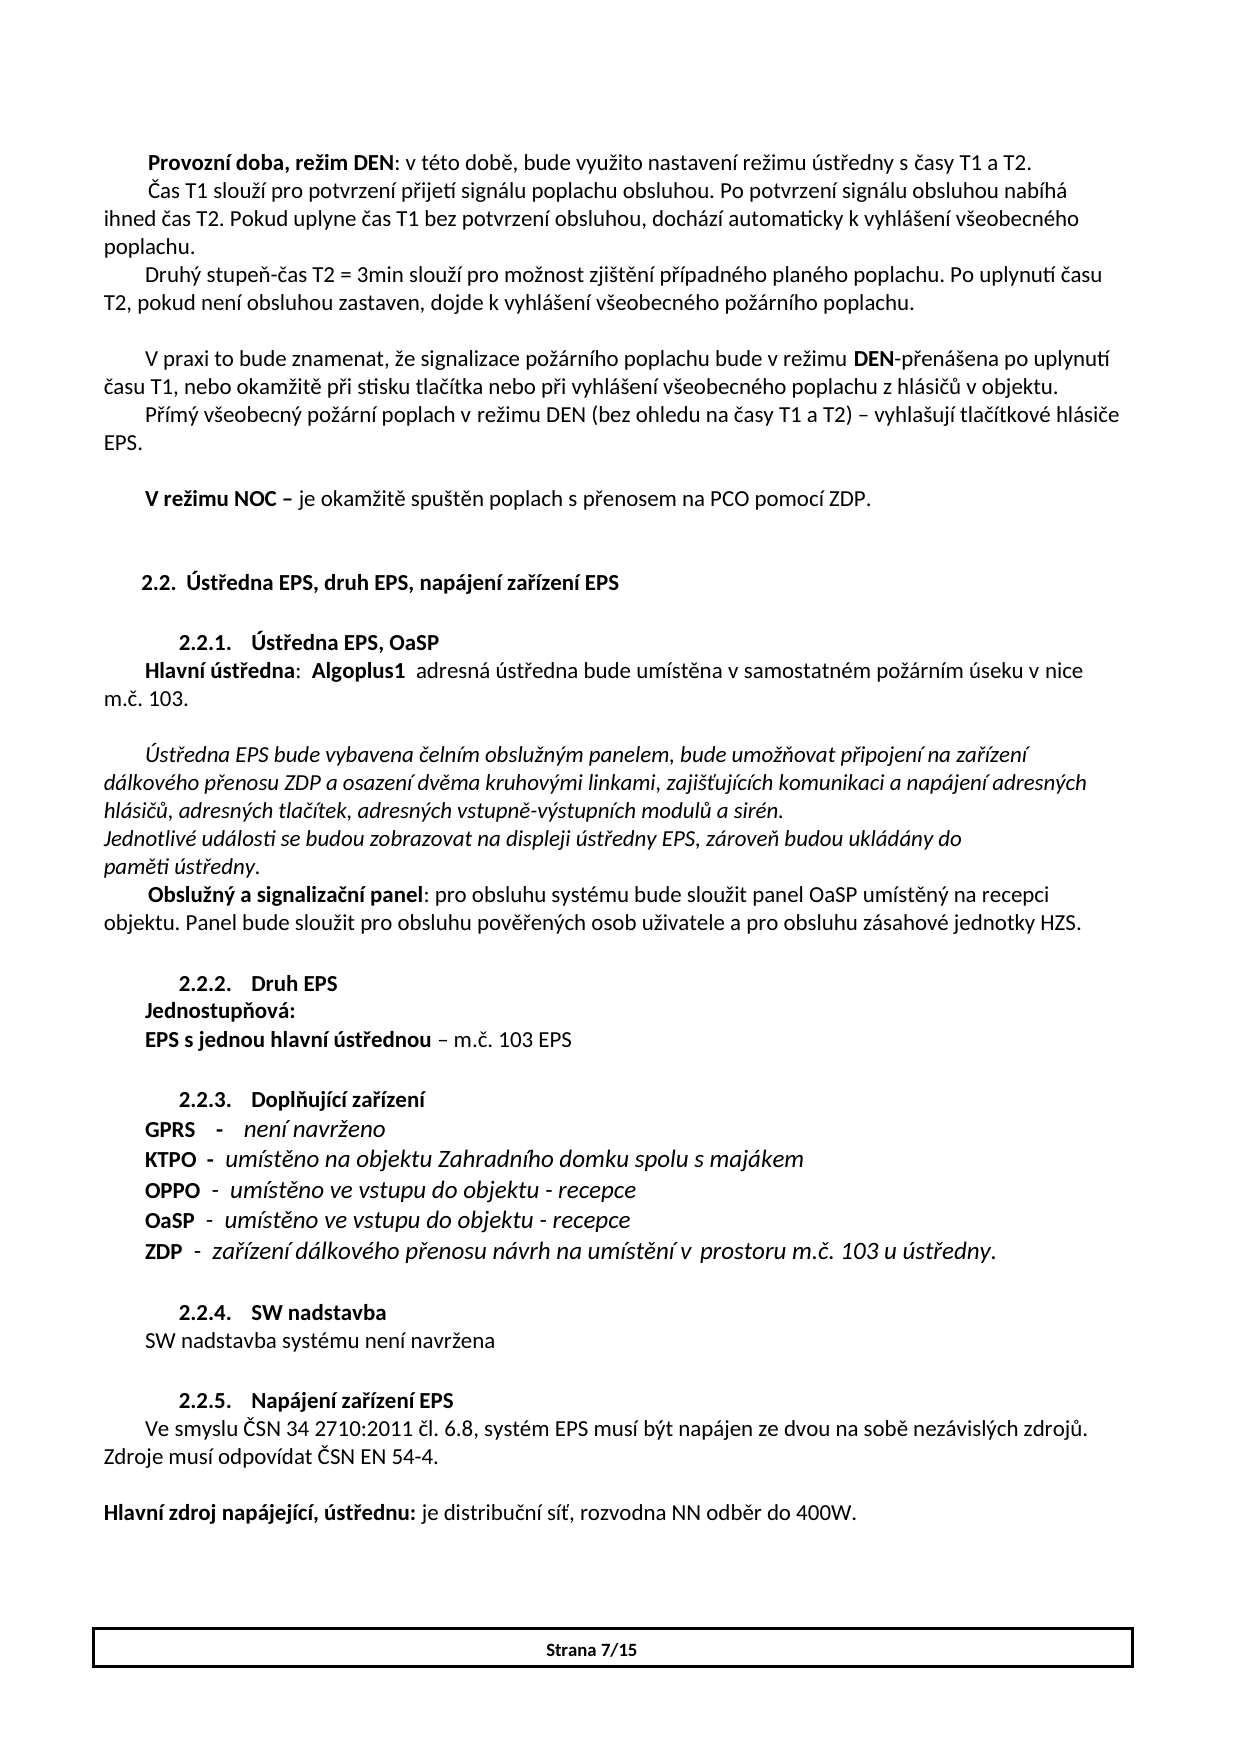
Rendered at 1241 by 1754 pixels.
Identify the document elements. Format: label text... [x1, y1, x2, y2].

text Hlavní ústředna: Algoplus1 adresná ústředna bude umístěna v samostatném požárním úseku v nice m.č. 103. [103, 656, 1122, 712]
text ZDP - zařízení dálkového přenosu návrh na umístění v prostoru m.č. 103 u ústředny. [103, 1235, 1122, 1266]
text Ústředna EPS bude vybavena čelním obslužným panelem, bude umožňovat připojení na zařízení dálkového přenosu ZDP a osazení dvěma kruhovými linkami, zajišťujících komunikaci a napájení adresných hlásičů, adresných tlačítek, adresných vstupně-výstupních modulů a sirén. [103, 740, 1122, 824]
text Ve smyslu ČSN 34 2710:2011 čl. 6.8, systém EPS musí být napájen ze dvou na sobě nezávislých zdrojů. Zdroje musí odpovídat ČSN EN 54-4. [103, 1414, 1122, 1470]
text EPS s jednou hlavní ústřednou – m.č. 103 EPS [103, 1025, 1122, 1053]
text KTPO - umístěno na objektu Zahradního domku spolu s majákem [103, 1143, 1122, 1174]
text Přímý všeobecný požární poplach v režimu DEN (bez ohledu na časy T1 a T2) – vyhlašují tlačítkové hlásiče EPS. [103, 400, 1122, 456]
text Hlavní zdroj napájející, ústřednu: je distribuční síť, rozvodna NN odběr do 400W. [103, 1498, 1122, 1526]
text GPRS - není navrženo [103, 1113, 1122, 1143]
text OPPO - umístěno ve vstupu do objektu - recepce [103, 1174, 1122, 1204]
text Jednotlivé události se budou zobrazovat na displeji ústředny EPS, zároveň budou ukládány do [103, 824, 1122, 852]
subtitle Napájení zařízení EPS [178, 1386, 1122, 1414]
subtitle Doplňující zařízení [178, 1085, 1122, 1113]
text Čas T1 slouží pro potvrzení přijetí signálu poplachu obsluhou. Po potvrzení signálu obsluhou nabíhá ihned čas T2. Pokud uplyne čas T1 bez potvrzení obsluhou, dochází automaticky k vyhlášení všeobecného poplachu. [103, 176, 1093, 260]
text OaSP - umístěno ve vstupu do objektu - recepce [103, 1204, 1122, 1235]
subtitle Druh EPS [178, 969, 1122, 997]
text V praxi to bude znamenat, že signalizace požárního poplachu bude v režimu DEN-přenášena po uplynutí času T1, nebo okamžitě při stisku tlačítka nebo při vyhlášení všeobecného poplachu z hlásičů v objektu. [103, 344, 1122, 400]
text SW nadstavba systému není navržena [103, 1326, 1122, 1354]
subtitle SW nadstavba [178, 1298, 1122, 1326]
text Druhý stupeň-čas T2 = 3min slouží pro možnost zjištění případného planého poplachu. Po uplynutí času T2, pokud není obsluhou zastaven, dojde k vyhlášení všeobecného požárního poplachu. [103, 260, 1122, 316]
text Jednostupňová: [103, 997, 1122, 1025]
subtitle Ústředna EPS, druh EPS, napájení zařízení EPS [141, 568, 1122, 596]
text Obslužný a signalizační panel: pro obsluhu systému bude sloužit panel OaSP umístěný na recepci objektu. Panel bude sloužit pro obsluhu pověřených osob uživatele a pro obsluhu zásahové jednotky HZS. [103, 880, 1122, 936]
text Provozní doba, režim DEN: v této době, bude využito nastavení režimu ústředny s časy T1 a T2. [103, 148, 1093, 176]
subtitle Ústředna EPS, OaSP [178, 628, 1122, 656]
text V režimu NOC – je okamžitě spuštěn poplach s přenosem na PCO pomocí ZDP. [103, 484, 1122, 512]
text paměti ústředny. [103, 852, 1122, 880]
